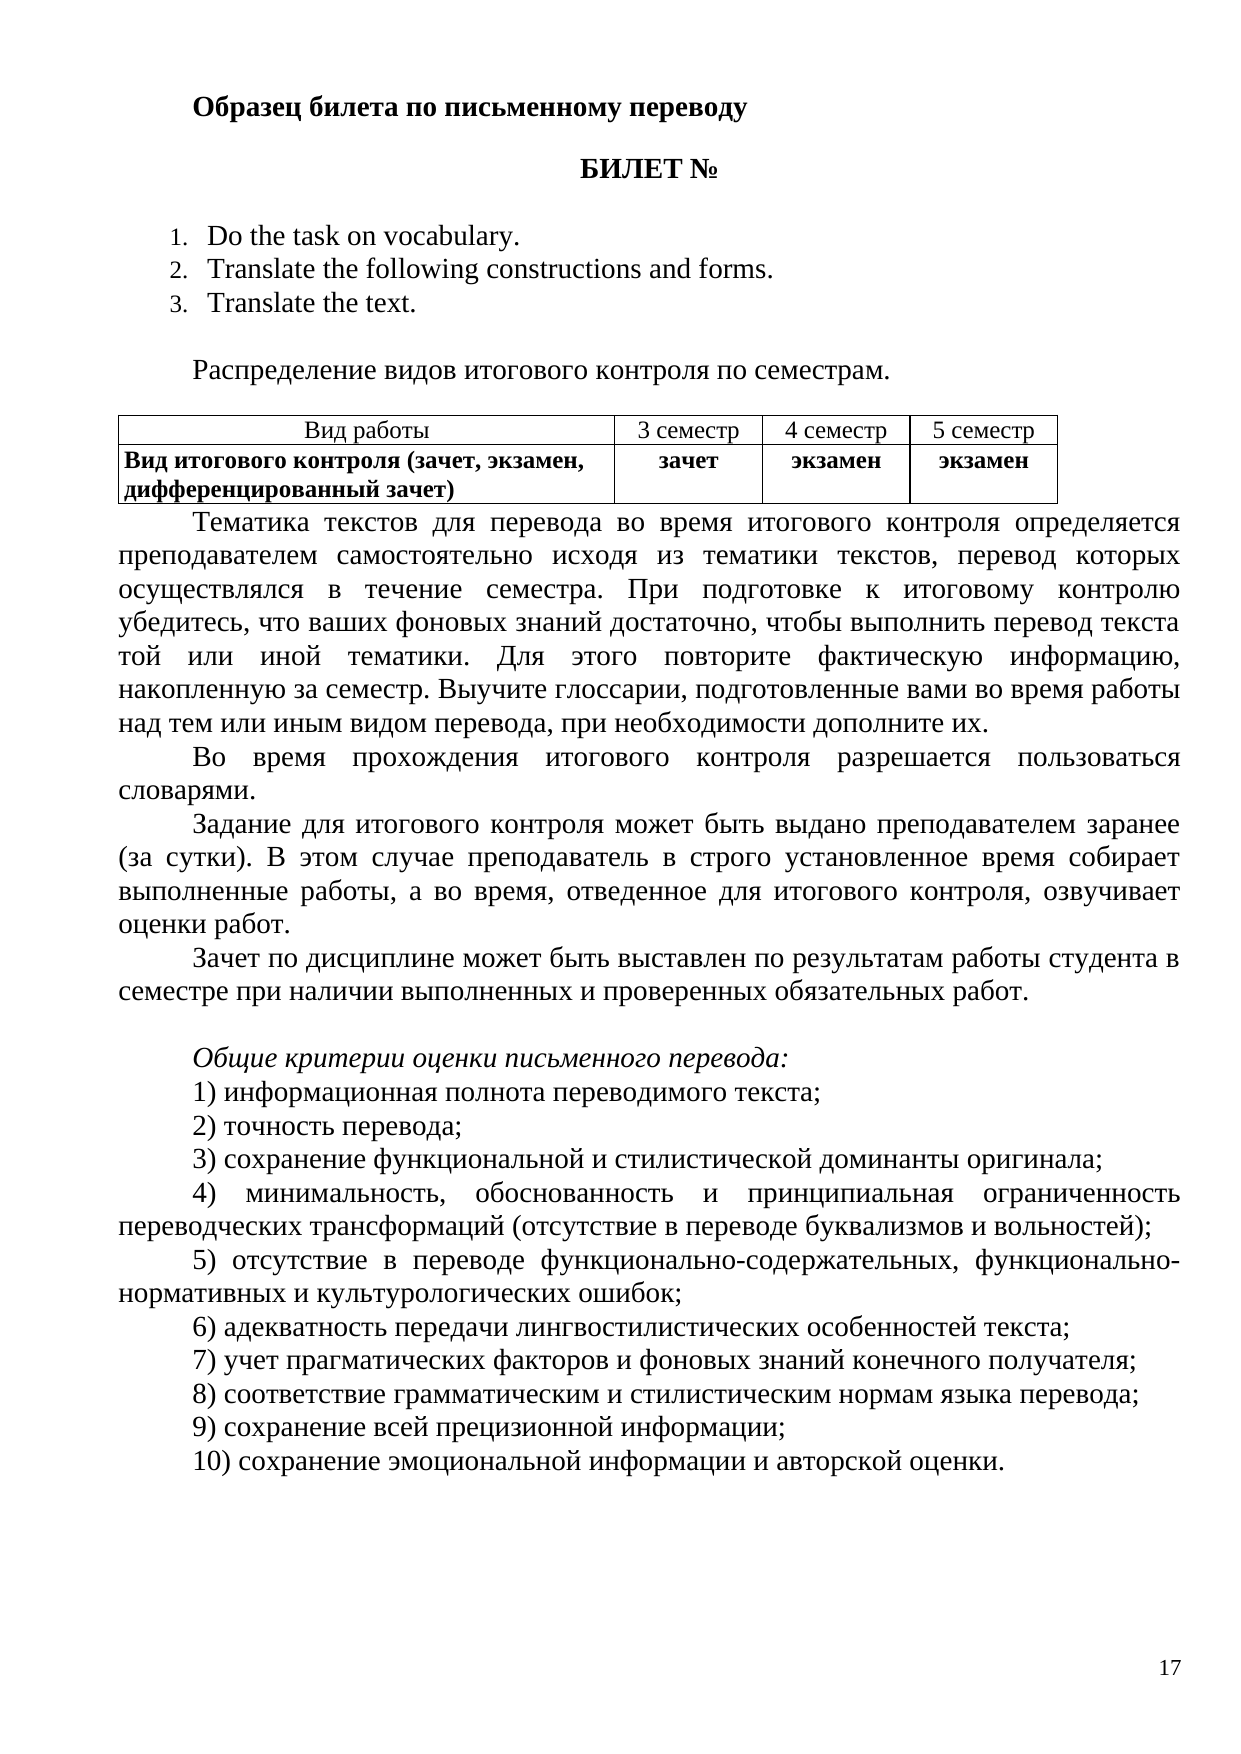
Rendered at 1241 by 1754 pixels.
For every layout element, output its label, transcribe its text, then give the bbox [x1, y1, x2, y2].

text Зачет по дисциплине может быть выставлен по результатам работы студента в семестре при наличии выполненных и проверенных обязательных работ. [118, 940, 1181, 1007]
text 2) точность перевода; [118, 1108, 1181, 1141]
table_header Вид работы [119, 416, 614, 444]
text 3) сохранение функциональной и стилистической доминанты оригинала; [118, 1141, 1181, 1175]
table_header 5 семестр [911, 416, 1057, 444]
text 5) отсутствие в переводе функционально-содержательных, функционально-нормативных и культурологических ошибок; [118, 1242, 1181, 1309]
table_cell экзамен [911, 445, 1057, 503]
text 7) учет прагматических факторов и фоновых знаний конечного получателя; [118, 1342, 1181, 1376]
text 8) соответствие грамматическим и стилистическим нормам языка перевода; [118, 1376, 1181, 1409]
text 9) сохранение всей прецизионной информации; [118, 1409, 1181, 1443]
list Do the task on vocabulary. [169, 218, 1181, 252]
table_cell экзамен [763, 445, 909, 503]
text 1) информационная полнота переводимого текста; [118, 1074, 1181, 1108]
table_cell Вид итогового контроля (зачет, экзамен, дифференцированный зачет) [119, 445, 614, 503]
text Задание для итогового контроля может быть выдано преподавателем заранее (за сутки). В этом случае преподаватель в строго установленное время собирает выполненные работы, а во время, отведенное для итогового контроля, озвучивает оценки работ. [118, 806, 1181, 940]
text 10) сохранение эмоциональной информации и авторской оценки. [118, 1443, 1181, 1477]
table_header 3 семестр [615, 416, 762, 444]
table_header 4 семестр [763, 416, 909, 444]
list Translate the following constructions and forms. [169, 252, 1181, 285]
text 4) минимальность, обоснованность и принципиальная ограниченность переводческих трансформаций (отсутствие в переводе буквализмов и вольностей); [118, 1175, 1181, 1242]
list Translate the text. [169, 285, 1181, 319]
text Тематика текстов для перевода во время итогового контроля определяется преподавателем самостоятельно исходя из тематики текстов, перевод которых осуществлялся в течение семестра. При подготовке к итоговому контролю убедитесь, что ваших фоновых знаний достаточно, чтобы выполнить перевод текста той или иной тематики. Для этого повторите фактическую информацию, накопленную за семестр. Выучите глоссарии, подготовленные вами во время работы над тем или иным видом перевода, при необходимости дополните их. [118, 504, 1181, 739]
text Распределение видов итогового контроля по семестрам. [118, 352, 1181, 386]
table_cell зачет [615, 445, 762, 503]
text Общие критерии оценки письменного перевода: [118, 1041, 1181, 1074]
text Во время прохождения итогового контроля разрешается пользоваться словарями. [118, 739, 1181, 806]
text БИЛЕТ № [118, 151, 1181, 184]
text Образец билета по письменному переводу [118, 89, 1181, 122]
text 6) адекватность передачи лингвостилистических особенностей текста; [118, 1309, 1181, 1342]
